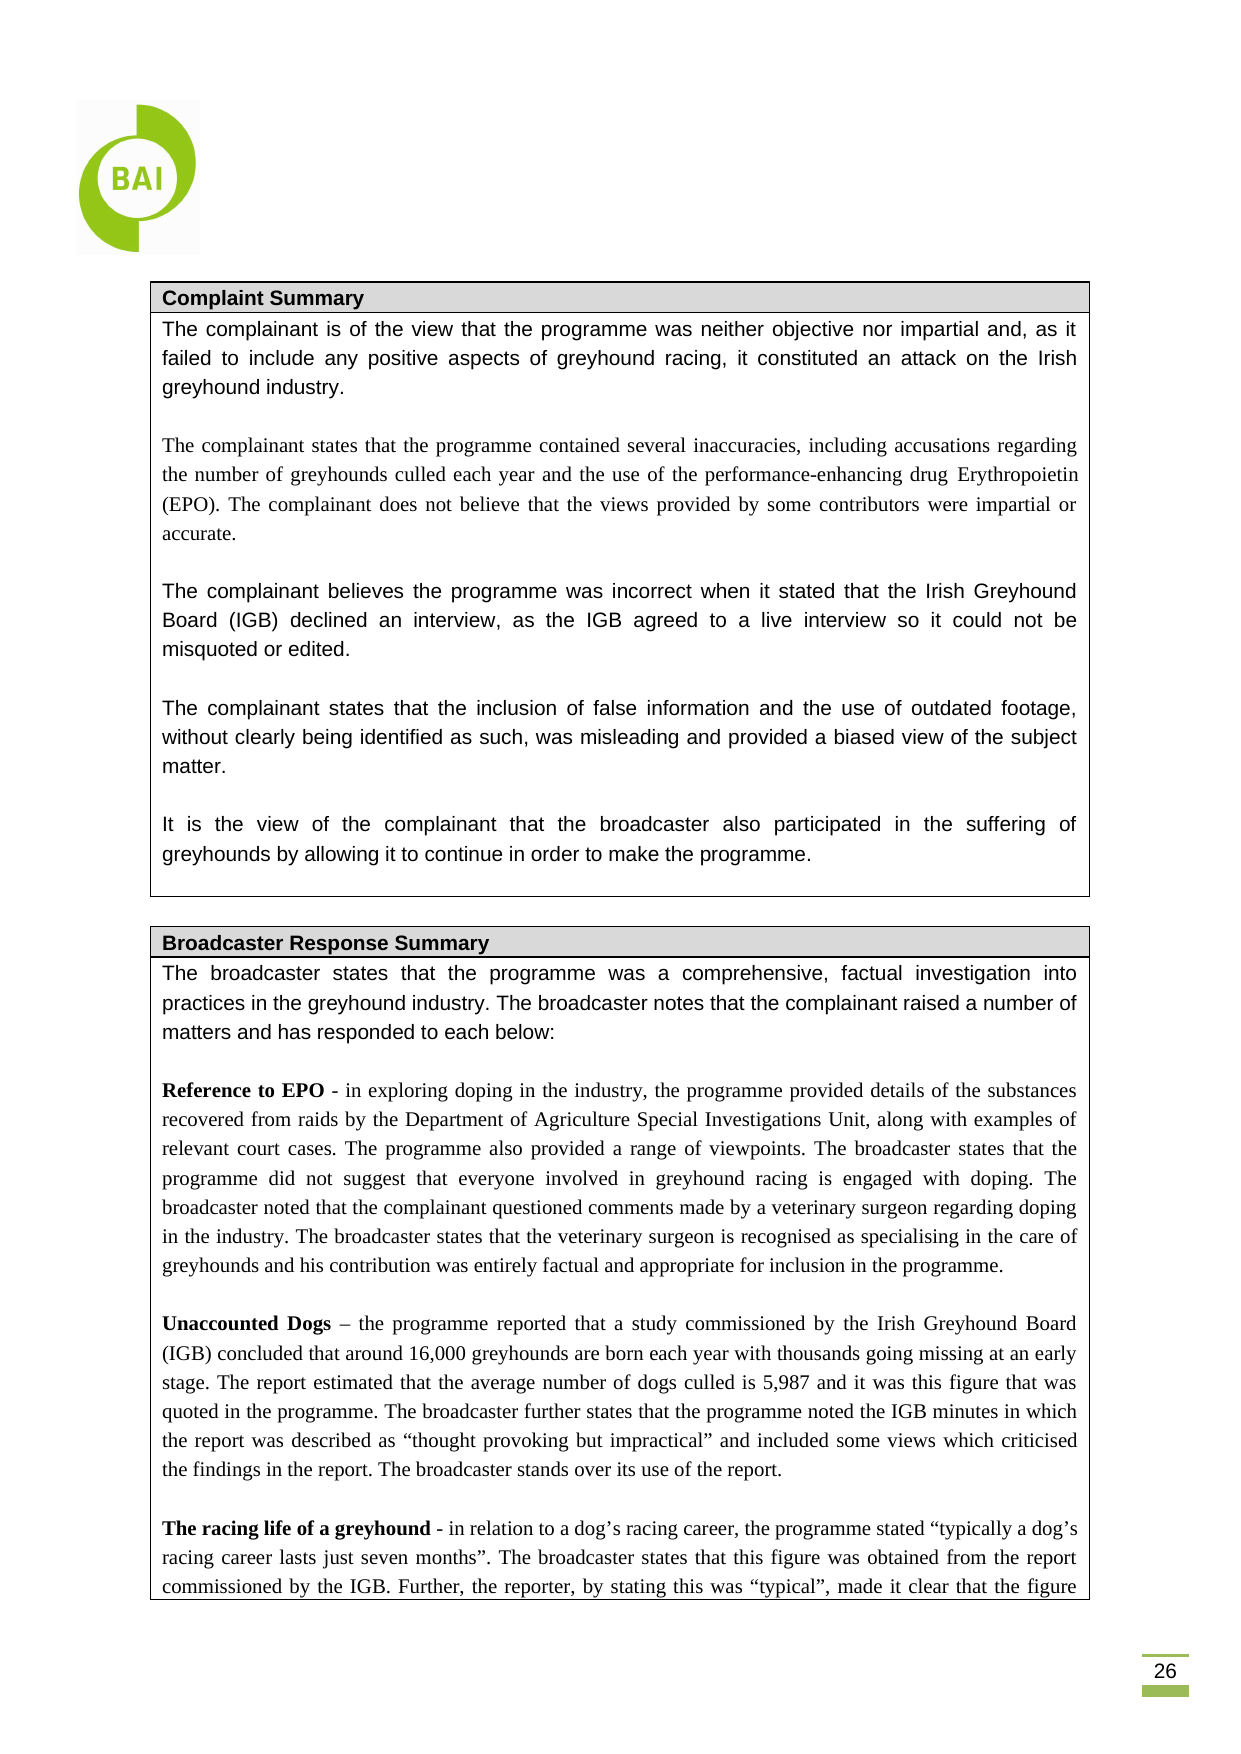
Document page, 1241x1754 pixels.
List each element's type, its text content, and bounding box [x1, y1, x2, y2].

table_header Broadcaster Response Summary [151, 927, 1089, 956]
table_cell The complainant is of the view that the programme was neither objective nor impartial and, as it failed to include any positive aspects of greyhound racing, it constituted an attack on the Irish greyhound industry. The complainant states that the programme contained several inaccuracies, including accusations regarding the number of greyhounds culled each year and the use of the performance-enhancing drug Erythropoietin (EPO). The complainant does not believe that the views provided by some contributors were impartial or accurate. The complainant believes the programme was incorrect when it stated that the Irish Greyhound Board (IGB) declined an interview, as the IGB agreed to a live interview so it could not be misquoted or edited. The complainant states that the inclusion of false information and the use of outdated footage, without clearly being identified as such, was misleading and provided a biased view of the subject matter. It is the view of the complainant that the broadcaster also participated in the suffering of greyhounds by allowing it to continue in order to make the programme. [151, 313, 1089, 896]
picture [76, 100, 201, 255]
table_header Complaint Summary [151, 283, 1089, 312]
